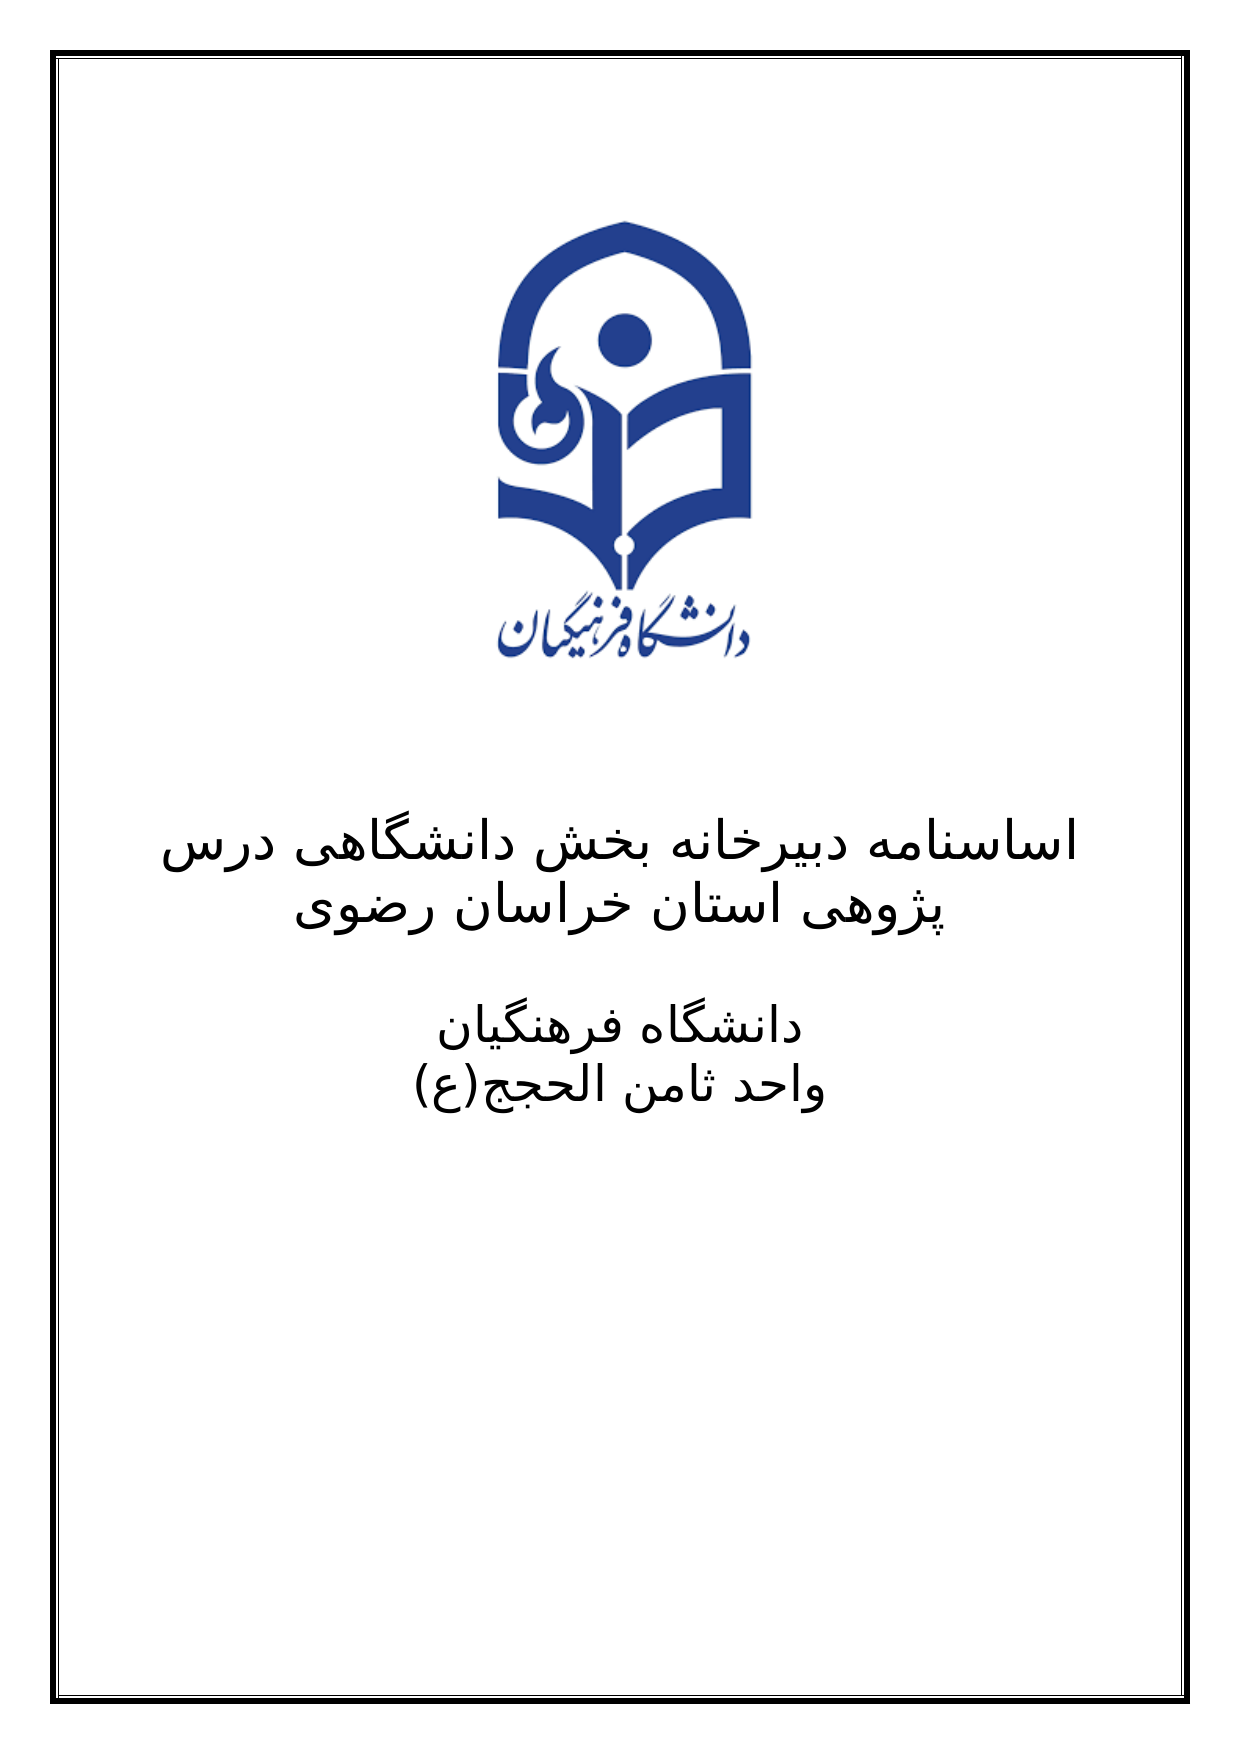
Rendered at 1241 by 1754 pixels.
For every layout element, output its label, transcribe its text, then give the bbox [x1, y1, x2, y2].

text دانشگاه فرهنگیان [150, 996, 1090, 1054]
text واحد ثامن الحجج(ع) [150, 1054, 1090, 1113]
text اساسنامه دبیرخانه بخش دانشگاهی درس پژوهی استان خراسان رضوی [150, 809, 1090, 935]
picture [486, 216, 754, 677]
